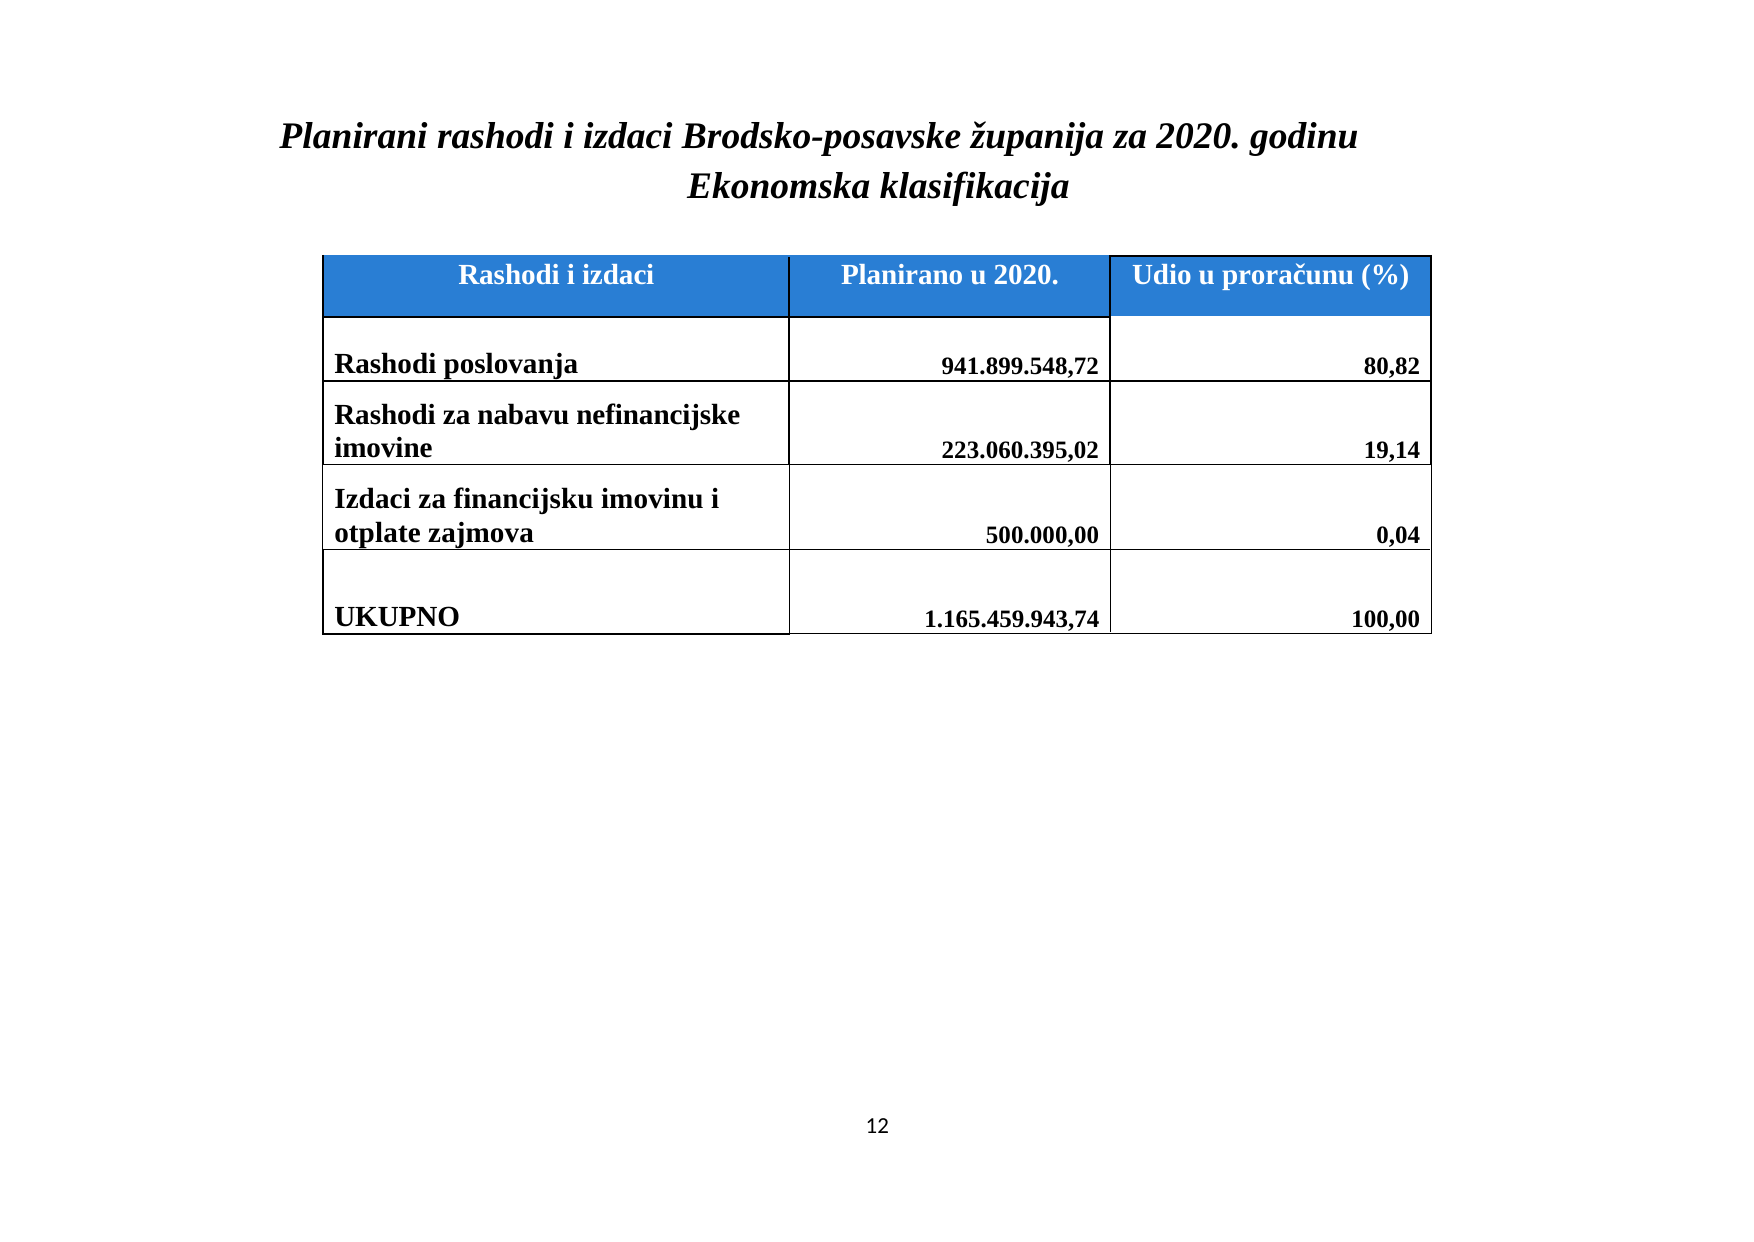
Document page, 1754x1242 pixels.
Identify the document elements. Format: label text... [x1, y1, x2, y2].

table_cell 941.899.548,72 [790, 318, 1109, 380]
table_cell 100,00 [1110, 549, 1431, 633]
table_header Planirano u 2020. [789, 255, 1109, 316]
table_header Rashodi i izdaci [324, 255, 789, 316]
text Planirani rashodi i izdaci Brodsko-posavske županija za 2020. godinu [279, 114, 1621, 157]
table_cell 1.165.459.943,74 [790, 550, 1110, 633]
text Ekonomska klasifikacija [641, 163, 1115, 206]
table_cell 500.000,00 [790, 465, 1110, 548]
table_cell Izdaci za financijsku imovinu i otplate zajmova [323, 465, 789, 548]
table_cell Rashodi za nabavu nefinancijske imovine [324, 382, 788, 464]
table_cell UKUPNO [324, 550, 789, 633]
table_cell 223.060.395,02 [790, 382, 1109, 464]
table_cell 80,82 [1111, 316, 1430, 380]
table_cell 19,14 [1111, 382, 1430, 464]
table_cell 0,04 [1111, 465, 1431, 548]
table_cell Rashodi poslovanja [324, 318, 788, 380]
table_header Udio u proračunu (%) [1111, 257, 1430, 316]
